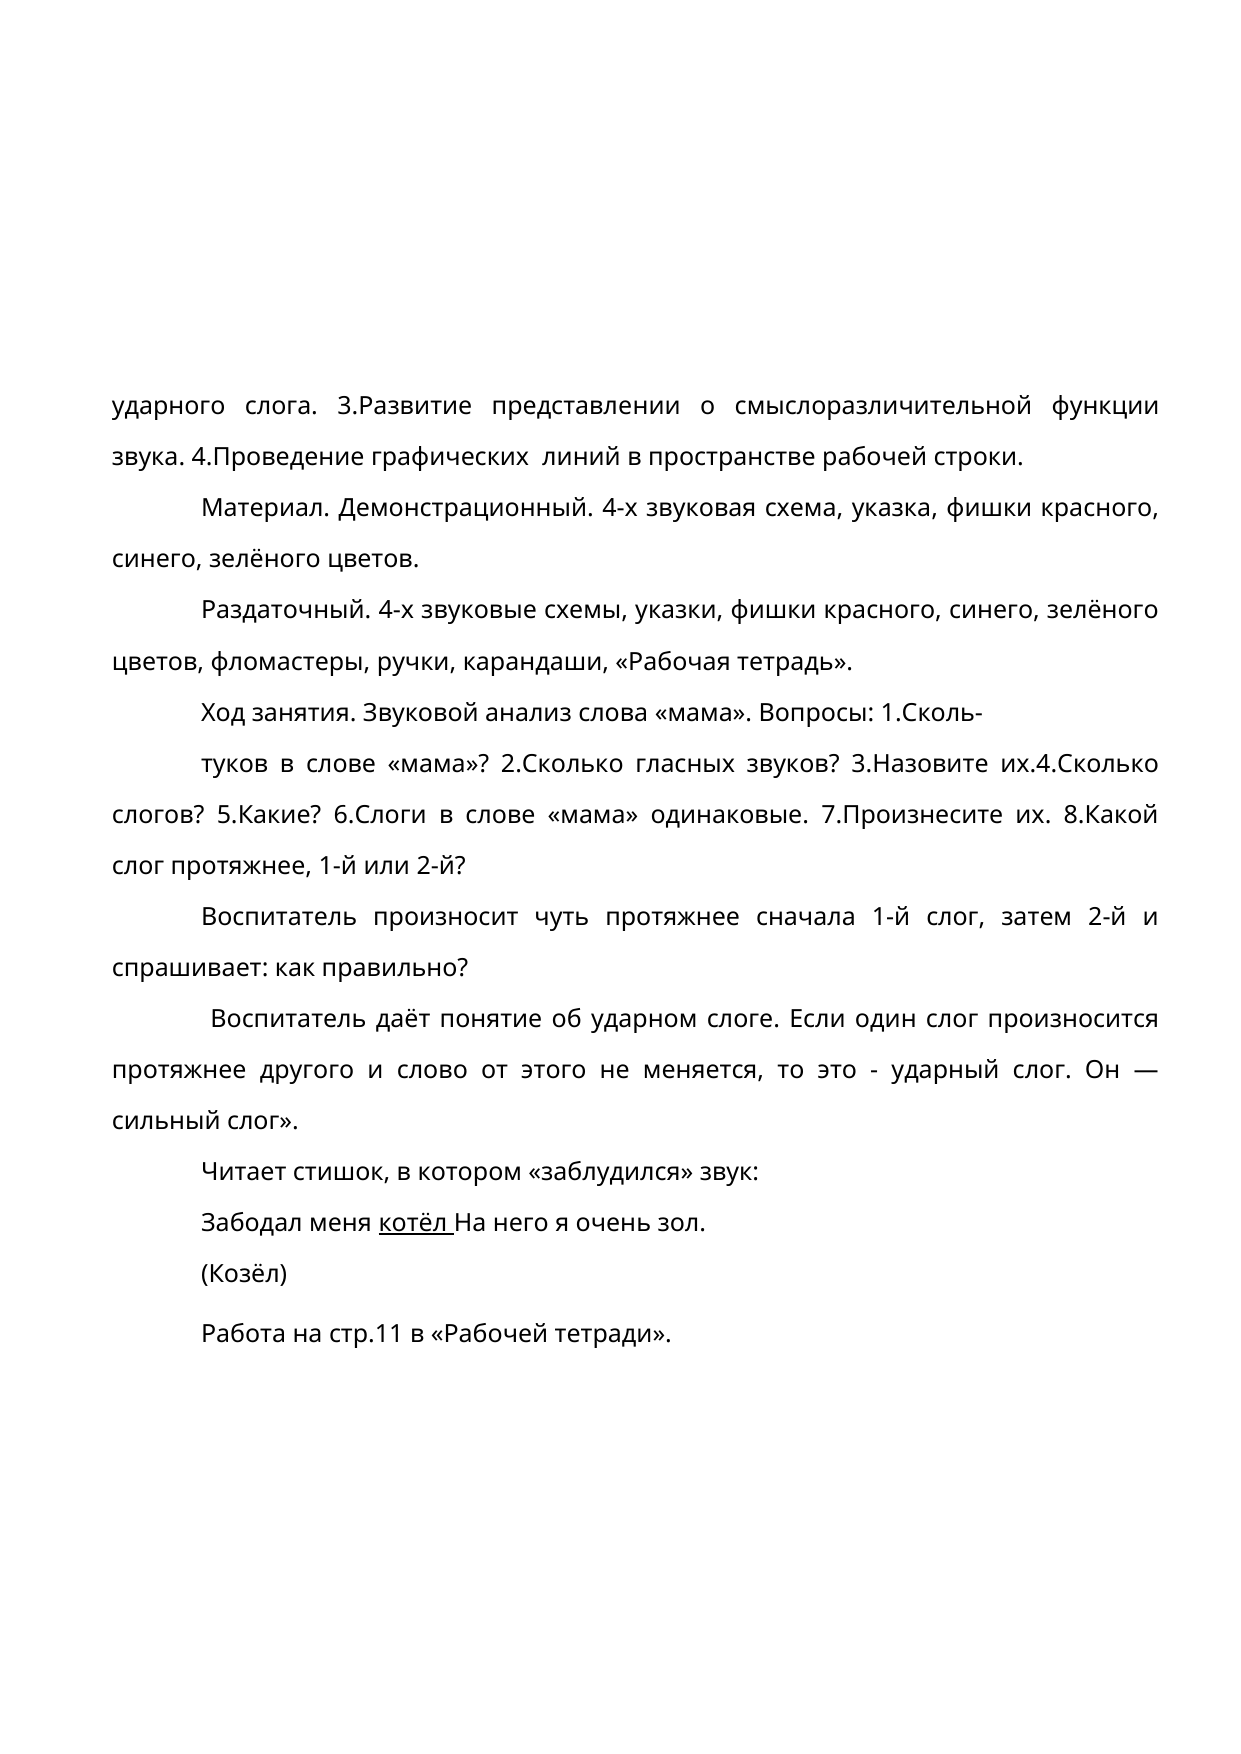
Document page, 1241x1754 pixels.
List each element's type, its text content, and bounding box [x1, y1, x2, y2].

text Воспитатель произносит чуть протяжнее сначала 1-й слог, затем 2-й и спрашивает: как правильно? [112, 898, 1160, 983]
text (Козёл) [112, 1256, 1160, 1290]
text Ход занятия. Звуковой анализ слова «мама». Вопросы: 1.Сколь- [112, 694, 1160, 728]
text Воспитатель даёт понятие об ударном слоге. Если один слог произносится протяжнее другого и слово от этого не меняется, то это - ударный слог. Он — сильный слог». [112, 1001, 1160, 1137]
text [112, 388, 1160, 473]
text Работа на стр.11 в «Рабочей тетради». [112, 1315, 1160, 1349]
text Читает стишок, в котором «заблудился» звук: [112, 1154, 1160, 1188]
text Раздаточный. 4-х звуковые схемы, указки, фишки красного, синего, зелёного цветов, фломастеры, ручки, карандаши, «Рабочая тетрадь». [112, 592, 1160, 677]
text Забодал меня котёл На него я очень зол. [112, 1205, 1160, 1239]
text туков в слове «мама»? 2.Сколько гласных звуков? 3.Назовите их.4.Сколько слогов? 5.Какие? 6.Слоги в слове «мама» одинаковые. 7.Произнесите их. 8.Какой слог протяжнее, 1-й или 2-й? [112, 745, 1160, 881]
text Материал. Демонстрационный. 4-х звуковая схема, указка, фишки красного, синего, зелёного цветов. [112, 490, 1160, 575]
